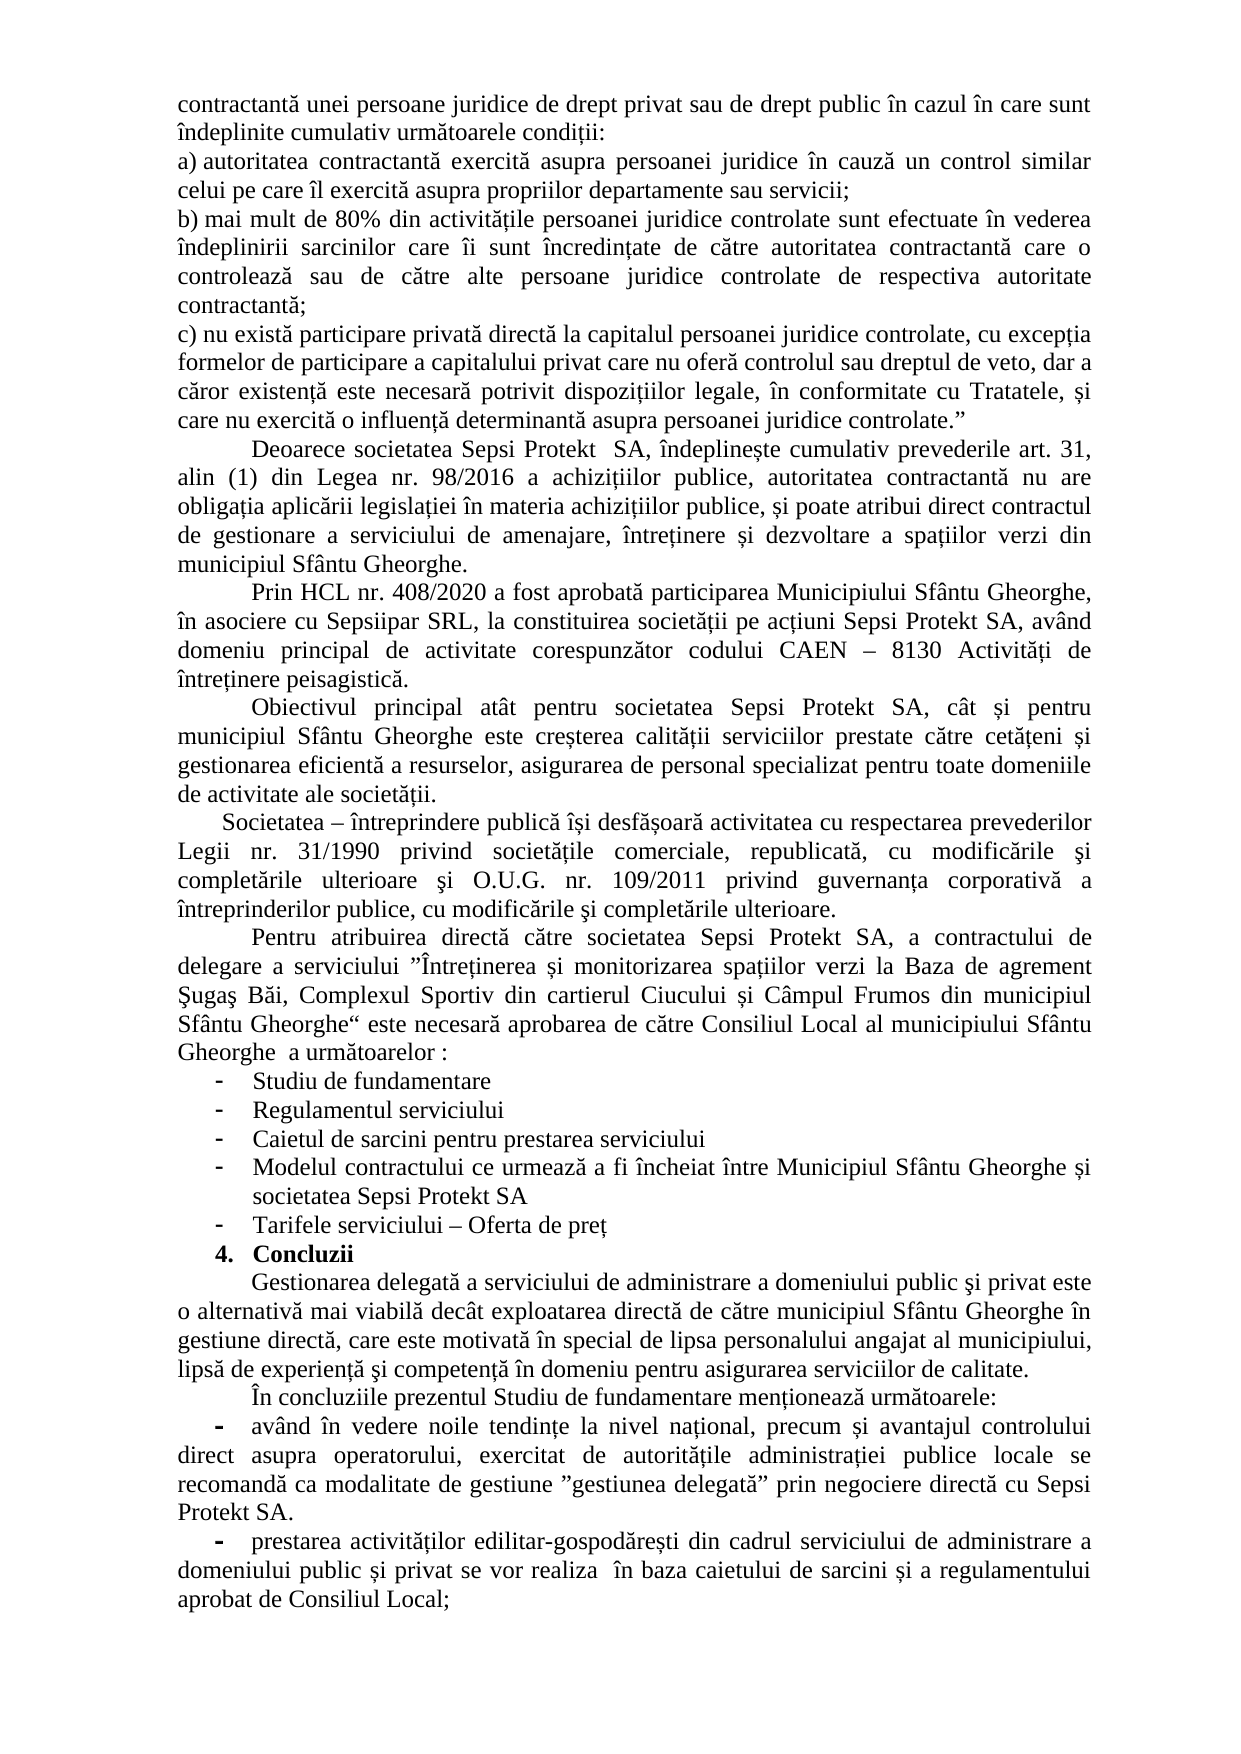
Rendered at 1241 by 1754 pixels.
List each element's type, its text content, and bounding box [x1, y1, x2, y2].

text c) nu există participare privată directă la capitalul persoanei juridice controlate, cu excepția formelor de participare a capitalului privat care nu oferă controlul sau dreptul de veto, dar a căror existență este necesară potrivit dispozițiilor legale, în conformitate cu Tratatele, și care nu exercită o influență determinantă asupra persoanei juridice controlate.” [177, 319, 1092, 434]
list Concluzii [215, 1239, 1092, 1267]
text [177, 89, 1092, 146]
text b) mai mult de 80% din activitățile persoanei juridice controlate sunt efectuate în vederea îndeplinirii sarcinilor care îi sunt încredințate de către autoritatea contractantă care o controlează sau de către alte persoane juridice controlate de respectiva autoritate contractantă; [177, 204, 1092, 319]
list Tarifele serviciului – Oferta de preț [215, 1210, 1092, 1239]
text Societatea – întreprindere publică își desfășoară activitatea cu respectarea prevederilor Legii nr. 31/1990 privind societățile comerciale, republicată, cu modificările şi completările ulterioare şi O.U.G. nr. 109/2011 privind guvernanța corporativă a întreprinderilor publice, cu modificările şi completările ulterioare. [177, 807, 1092, 922]
list Studiu de fundamentare [215, 1066, 1092, 1095]
list Regulamentul serviciului [215, 1095, 1092, 1124]
list prestarea activităților edilitar-gospodărești din cadrul serviciului de administrare a domeniului public și privat se vor realiza în baza caietului de sarcini și a regulamentului aprobat de Consiliul Local; [177, 1526, 1092, 1612]
text Gestionarea delegată a serviciului de administrare a domeniului public şi privat este o alternativă mai viabilă decât exploatarea directă de către municipiul Sfântu Gheorghe în gestiune directă, care este motivată în special de lipsa personalului angajat al municipiului, lipsă de experiență şi competență în domeniu pentru asigurarea serviciilor de calitate. [177, 1267, 1092, 1382]
list Caietul de sarcini pentru prestarea serviciului [215, 1124, 1092, 1152]
list Modelul contractului ce urmează a fi încheiat între Municipiul Sfântu Gheorghe și societatea Sepsi Protekt SA [215, 1152, 1092, 1210]
list având în vedere noile tendințe la nivel național, precum și avantajul controlului direct asupra operatorului, exercitat de autoritățile administrației publice locale se recomandă ca modalitate de gestiune ”gestiunea delegată” prin negociere directă cu Sepsi Protekt SA. [177, 1411, 1092, 1526]
text a) autoritatea contractantă exercită asupra persoanei juridice în cauză un control similar celui pe care îl exercită asupra propriilor departamente sau servicii; [177, 146, 1092, 204]
text Obiectivul principal atât pentru societatea Sepsi Protekt SA, cât și pentru municipiul Sfântu Gheorghe este creșterea calității serviciilor prestate către cetățeni și gestionarea eficientă a resurselor, asigurarea de personal specializat pentru toate domeniile de activitate ale societății. [177, 692, 1092, 807]
text Pentru atribuirea directă către societatea Sepsi Protekt SA, a contractului de delegare a serviciului ”Întreținerea și monitorizarea spațiilor verzi la Baza de agrement Şugaş Băi, Complexul Sportiv din cartierul Ciucului și Câmpul Frumos din municipiul Sfântu Gheorghe“ este necesară aprobarea de către Consiliul Local al municipiului Sfântu Gheorghe a următoarelor : [177, 922, 1092, 1066]
text Deoarece societatea Sepsi Protekt SA, îndeplinește cumulativ prevederile art. 31, alin (1) din Legea nr. 98/2016 a achizițiilor publice, autoritatea contractantă nu are obligația aplicării legislației în materia achizițiilor publice, și poate atribui direct contractul de gestionare a serviciului de amenajare, întreținere și dezvoltare a spațiilor verzi din municipiul Sfântu Gheorghe. [177, 434, 1092, 577]
text Prin HCL nr. 408/2020 a fost aprobată participarea Municipiului Sfântu Gheorghe, în asociere cu Sepsiipar SRL, la constituirea societății pe acțiuni Sepsi Protekt SA, având domeniu principal de activitate corespunzător codului CAEN – 8130 Activități de întreținere peisagistică. [177, 577, 1092, 692]
text În concluziile prezentul Studiu de fundamentare menționează următoarele: [177, 1382, 1092, 1411]
